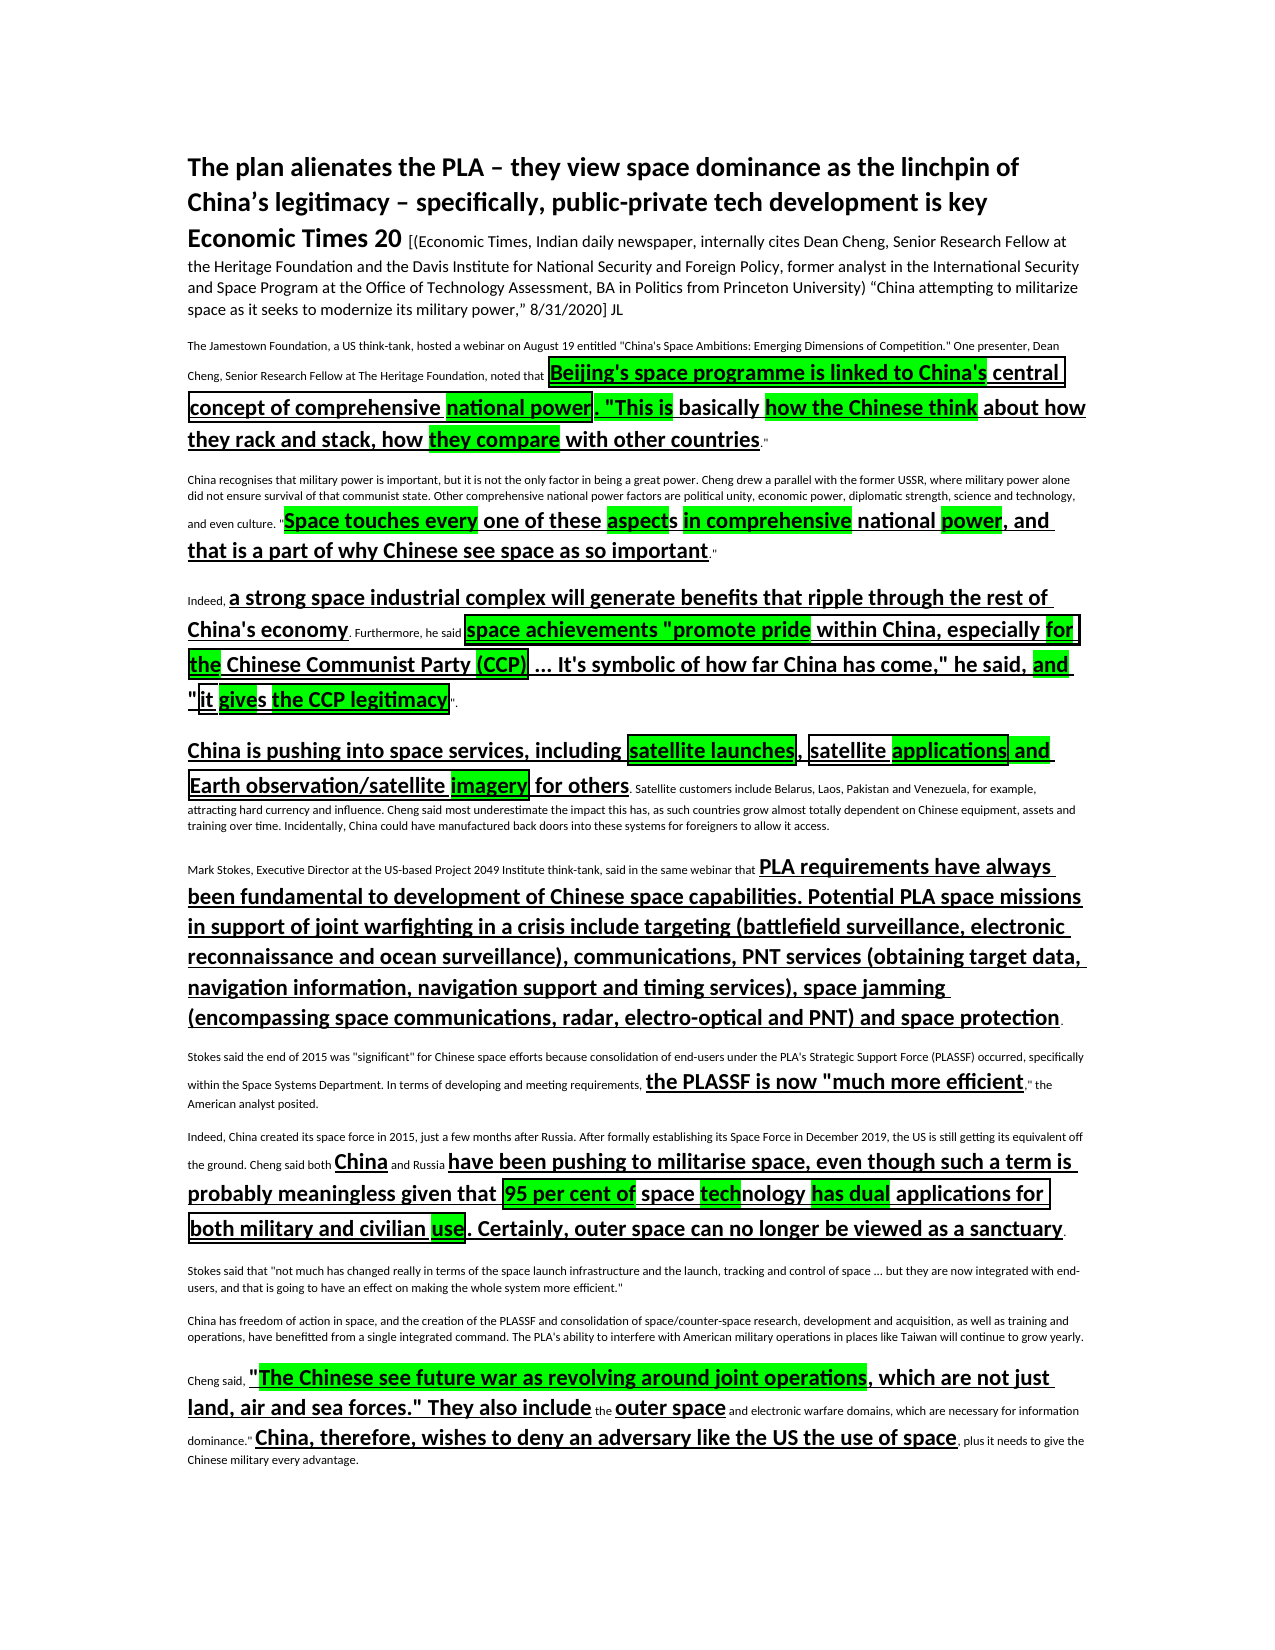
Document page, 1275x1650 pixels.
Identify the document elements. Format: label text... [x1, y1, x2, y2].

text China recognises that military power is important, but it is not the only factor in being a great power. Cheng drew a parallel with the former USSR, where military power alone did not ensure survival of that communist state. Other comprehensive national power factors are political unity, economic power, diplomatic strength, science and technology, and even culture. "Space touches every one of these aspects in comprehensive national power, and that is a part of why Chinese see space as so important." [187, 472, 1087, 564]
text China is pushing into space services, including satellite launches, satellite applications and Earth observation/satellite imagery for others. Satellite customers include Belarus, Laos, Pakistan and Venezuela, for example, attracting hard currency and influence. Cheng said most underestimate the impact this has, as such countries grow almost totally dependent on Chinese equipment, assets and training over time. Incidentally, China could have manufactured back doors into these systems for foreigners to allow it access. [187, 734, 1087, 834]
text China has freedom of action in space, and the creation of the PLASSF and consolidation of space/counter-space research, development and acquisition, as well as training and operations, have benefitted from a single integrated command. The PLA's ability to interfere with American military operations in places like Taiwan will continue to grow yearly. [187, 1313, 1087, 1345]
text Indeed, China created its space force in 2015, just a few months after Russia. After formally establishing its Space Force in December 2019, the US is still getting its equivalent off the ground. Cheng said both China and Russia have been pushing to militarise space, even though such a term is probably meaningless given that 95 per cent of space technology has dual applications for both military and civilian use. Certainly, outer space can no longer be viewed as a sanctuary. [187, 1129, 1087, 1244]
text Cheng said, "The Chinese see future war as revolving around joint operations, which are not just land, air and sea forces." They also include the outer space and electronic warfare domains, which are necessary for information dominance." China, therefore, wishes to deny an adversary like the US the use of space, plus it needs to give the Chinese military every advantage. [187, 1363, 1087, 1468]
text The Jamestown Foundation, a US think-tank, hosted a webinar on August 19 entitled "China's Space Ambitions: Emerging Dimensions of Competition." One presenter, Dean Cheng, Senior Research Fellow at The Heritage Foundation, noted that Beijing's space programme is linked to China's central concept of comprehensive national power. "This is basically how the Chinese think about how they rack and stack, how they compare with other countries." [187, 338, 1087, 453]
text Stokes said that "not much has changed really in terms of the space launch infrastructure and the launch, tracking and control of space ... but they are now integrated with end-users, and that is going to have an effect on making the whole system more efficient." [187, 1263, 1087, 1295]
text Indeed, a strong space industrial complex will generate benefits that ripple through the rest of China's economy. Furthermore, he said space achievements "promote pride within China, especially for the Chinese Communist Party (CCP) ... It's symbolic of how far China has come," he said, and "it gives the CCP legitimacy". [187, 583, 1087, 715]
subtitle The plan alienates the PLA – they view space dominance as the linchpin of China’s legitimacy – specifically, public-private tech development is key [187, 150, 1087, 219]
text Mark Stokes, Executive Director at the US-based Project 2049 Institute think-tank, said in the same webinar that PLA requirements have always been fundamental to development of Chinese space capabilities. Potential PLA space missions in support of joint warfighting in a crisis include targeting (battlefield surveillance, electronic reconnaissance and ocean surveillance), communications, PNT services (obtaining target data, navigation information, navigation support and timing services), space jamming (encompassing space communications, radar, electro-optical and PNT) and space protection. [187, 852, 1087, 967]
text Economic Times 20 [(Economic Times, Indian daily newspaper, internally cites Dean Cheng, Senior Research Fellow at the Heritage Foundation and the Davis Institute for National Security and Foreign Policy, former analyst in the International Security and Space Program at the Office of Technology Assessment, BA in Politics from Princeton University) “China attempting to militarize space as it seeks to modernize its military power,” 8/31/2020] JL [187, 221, 1087, 320]
text Stokes said the end of 2015 was "significant" for Chinese space efforts because consolidation of end-users under the PLA's Strategic Support Force (PLASSF) occurred, specifically within the Space Systems Department. In terms of developing and meeting requirements, the PLASSF is now "much more efficient," the American analyst posited. [187, 1050, 1087, 1112]
text Mark Stokes, Executive Director at the US-based Project 2049 Institute think-tank, said in the same webinar that PLA requirements have always been fundamental to development of Chinese space capabilities. Potential PLA space missions in support of joint warfighting in a crisis include targeting (battlefield surveillance, electronic reconnaissance and ocean surveillance), communications, PNT services (obtaining target data, navigation information, navigation support and timing services), space jamming (encompassing space communications, radar, electro-optical and PNT) and space protection. [187, 968, 1087, 1031]
